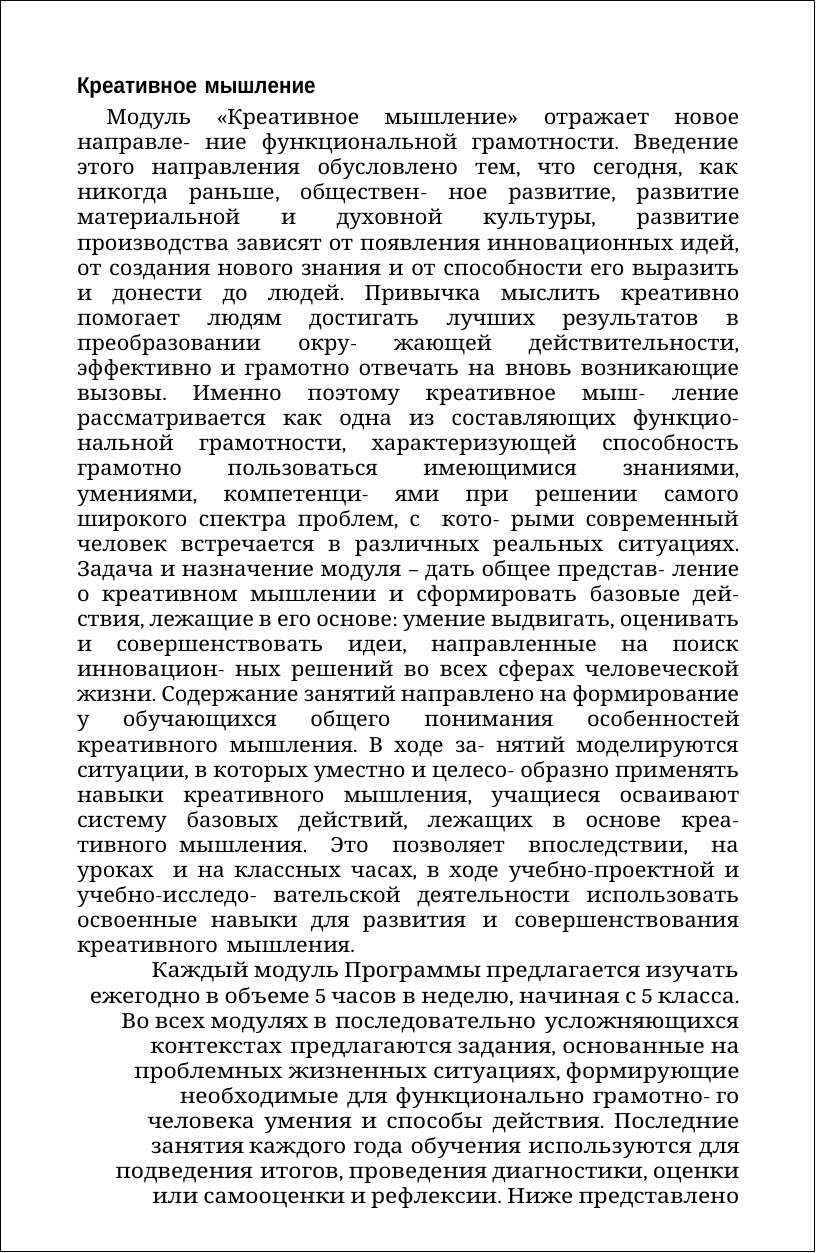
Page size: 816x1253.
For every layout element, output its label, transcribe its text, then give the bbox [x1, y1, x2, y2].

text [77, 959, 739, 1209]
subtitle Креативное мышление [77, 72, 755, 98]
text Модуль «Креативное мышление» отражает новое направле- ние функциональной грамотности. Введение этого направления обусловлено тем, что сегодня, как никогда раньше, обществен- ное развитие, развитие материальной и духовной культуры, развитие производства зависят от появления инновационных идей, от создания нового знания и от способности его выразить и донести до людей. Привычка мыслить креативно помогает людям достигать лучших результатов в преобразовании окру- жающей действительности, эффективно и грамотно отвечать на вновь возникающие вызовы. Именно поэтому креативное мыш- ление рассматривается как одна из составляющих функцио- нальной грамотности, характеризующей способность грамотно пользоваться имеющимися знаниями, умениями, компетенци- ями при решении самого широкого спектра проблем, с кото- рыми современный человек встречается в различных реальных ситуациях. Задача и назначение модуля – дать общее представ- ление о креативном мышлении и сформировать базовые дей- ствия, лежащие в его основе: умение выдвигать, оценивать и совершенствовать идеи, направленные на поиск инновацион- ных решений во всех сферах человеческой жизни. Содержание занятий направлено на формирование у обучающихся общего понимания особенностей креативного мышления. В ходе за- нятий моделируются ситуации, в которых уместно и целесо- образно применять навыки креативного мышления, учащиеся осваивают систему базовых действий, лежащих в основе креа- тивного мышления. Это позволяет впоследствии, на уроках и на классных часах, в ходе учебно-проектной и учебно-исследо- вательской деятельности использовать освоенные навыки для развития и совершенствования креативного мышления. [77, 106, 739, 958]
